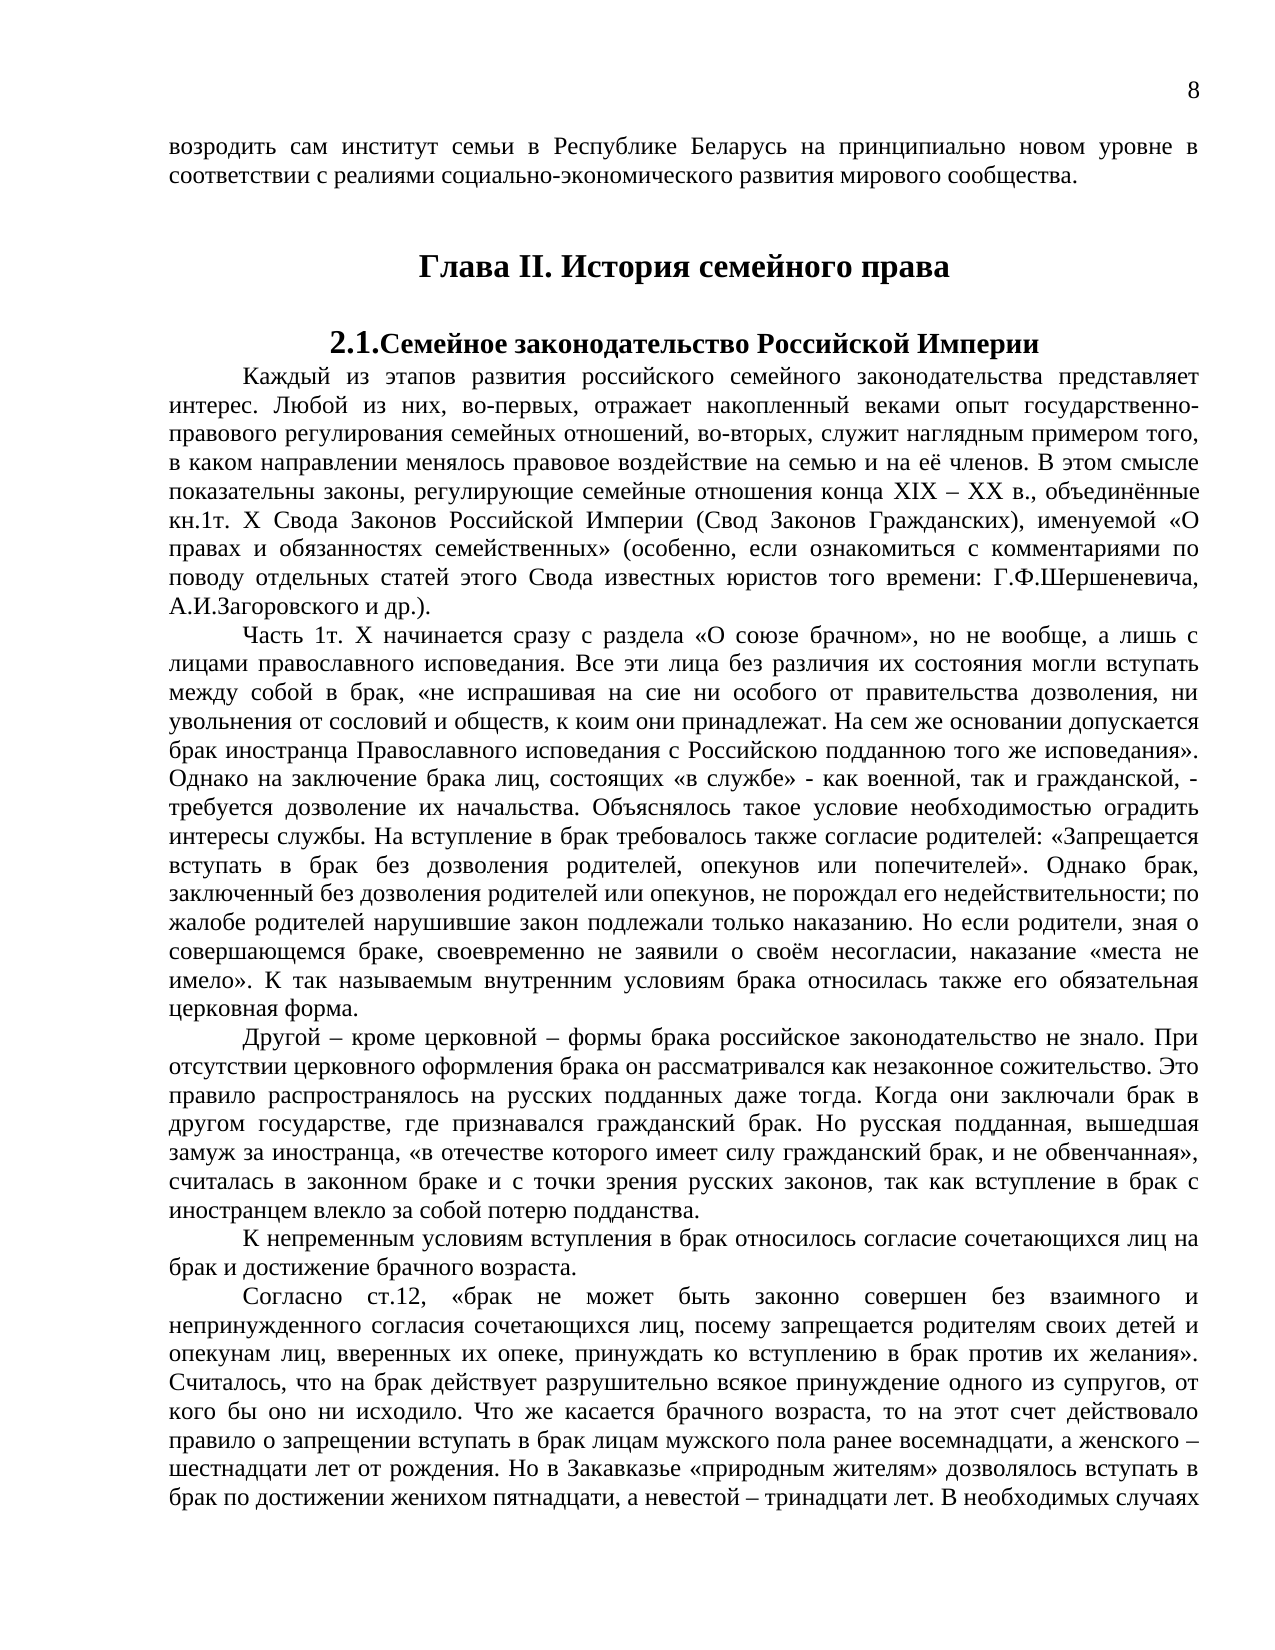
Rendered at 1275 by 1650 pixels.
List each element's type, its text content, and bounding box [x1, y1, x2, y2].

text Другой – кроме церковной – формы брака российское законодательство не знало. При отсутствии церковного оформления брака он рассматривался как незаконное сожительство. Это правило распространялось на русских подданных даже тогда. Когда они заключали брак в другом государстве, где признавался гражданский брак. Но русская подданная, вышедшая замуж за иностранца, «в отечестве которого имеет силу гражданский брак, и не обвенчанная», считалась в законном браке и с точки зрения русских законов, так как вступление в брак с иностранцем влекло за собой потерю подданства. [169, 1022, 1200, 1223]
text К непременным условиям вступления в брак относилось согласие сочетающихся лиц на брак и достижение брачного возраста. [169, 1223, 1200, 1281]
text 2.1.Семейное законодательство Российской Империи [169, 323, 1200, 361]
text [169, 131, 1200, 188]
text Глава II. История семейного права [169, 246, 1200, 284]
text Часть 1т. X начинается сразу с раздела «О союзе брачном», но не вообще, а лишь с лицами православного исповедания. Все эти лица без различия их состояния могли вступать между собой в брак, «не испрашивая на сие ни особого от правительства дозволения, ни увольнения от сословий и обществ, к коим они принадлежат. На сем же основании допускается брак иностранца Православного исповедания с Российскою подданною того же исповедания». Однако на заключение брака лиц, состоящих «в службе» - как военной, так и гражданской, - требуется дозволение их начальства. Объяснялось такое условие необходимостью оградить интересы службы. На вступление в брак требовалось также согласие родителей: «Запрещается вступать в брак без дозволения родителей, опекунов или попечителей». Однако брак, заключенный без дозволения родителей или опекунов, не порождал его недействительности; по жалобе родителей нарушившие закон подлежали только наказанию. Но если родители, зная о совершающемся браке, своевременно не заявили о своём несогласии, наказание «места не имело». К так называемым внутренним условиям брака относилась также его обязательная церковная форма. [169, 620, 1200, 1022]
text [169, 1281, 1200, 1511]
text Каждый из этапов развития российского семейного законодательства представляет интерес. Любой из них, во-первых, отражает накопленный веками опыт государственно-правового регулирования семейных отношений, во-вторых, служит наглядным примером того, в каком направлении менялось правовое воздействие на семью и на её членов. В этом смысле показательны законы, регулирующие семейные отношения конца XIX – XX в., объединённые кн.1т. X Свода Законов Российской Империи (Свод Законов Гражданских), именуемой «О правах и обязанностях семейственных» (особенно, если ознакомиться с комментариями по поводу отдельных статей этого Свода известных юристов того времени: Г.Ф.Шершеневича, А.И.Загоровского и др.). [169, 361, 1200, 620]
